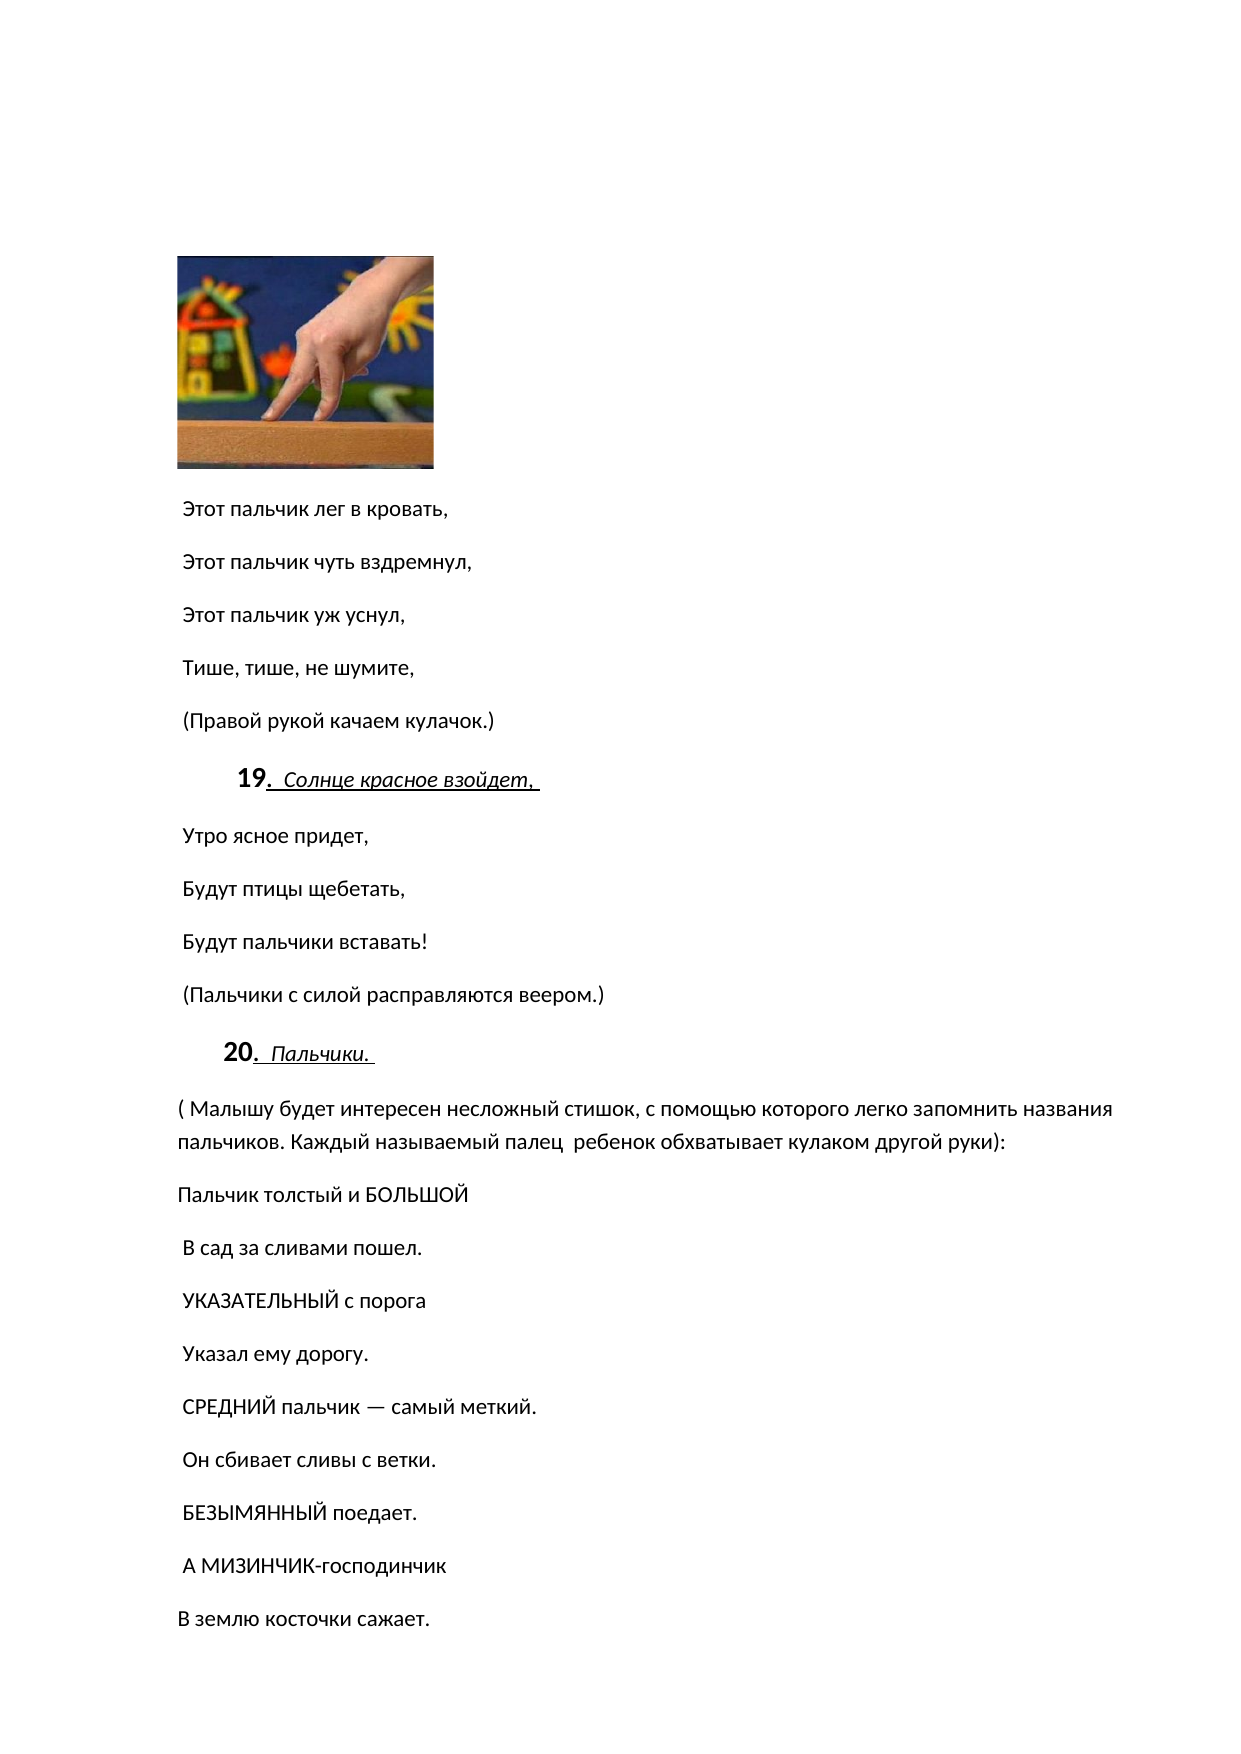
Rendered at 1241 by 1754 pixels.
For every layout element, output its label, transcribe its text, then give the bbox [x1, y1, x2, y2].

text (Правой рукой качаем кулачок.) [177, 706, 1152, 734]
text Он сбивает сливы с ветки. [177, 1445, 1152, 1473]
text 19. Солнце красное взойдет, [177, 759, 1152, 794]
text ( Малышу будет интересен несложный стишок, с помощью которого легко запомнить названия пальчиков. Каждый называемый палец ребенок обхватывает кулаком другой руки): [177, 1094, 1152, 1155]
text УКАЗАТЕЛЬНЫЙ с порога [177, 1286, 1152, 1314]
text Пальчик толстый и БОЛЬШОЙ [177, 1180, 1152, 1208]
text А МИЗИНЧИК-господинчик [177, 1551, 1152, 1579]
text Этот пальчик уж уснул, [177, 600, 1152, 628]
text Будут птицы щебетать, [177, 874, 1152, 902]
text 20. Пальчики. [177, 1033, 1152, 1068]
text Этот пальчик чуть вздремнул, [177, 547, 1152, 575]
text В сад за сливами пошел. [177, 1233, 1152, 1261]
text Указал ему дорогу. [177, 1339, 1152, 1367]
text Тише, тише, не шумите, [177, 653, 1152, 681]
text Этот пальчик лег в кровать, [177, 494, 1152, 522]
text В землю косточки сажает. [177, 1604, 1152, 1632]
text Утро ясное придет, [177, 821, 1152, 849]
text СРЕДНИЙ пальчик — самый меткий. [177, 1392, 1152, 1420]
picture [177, 256, 434, 469]
text Будут пальчики вставать! [177, 927, 1152, 955]
text БЕЗЫМЯННЫЙ поедает. [177, 1498, 1152, 1526]
text (Пальчики с силой расправляются веером.) [177, 980, 1152, 1008]
